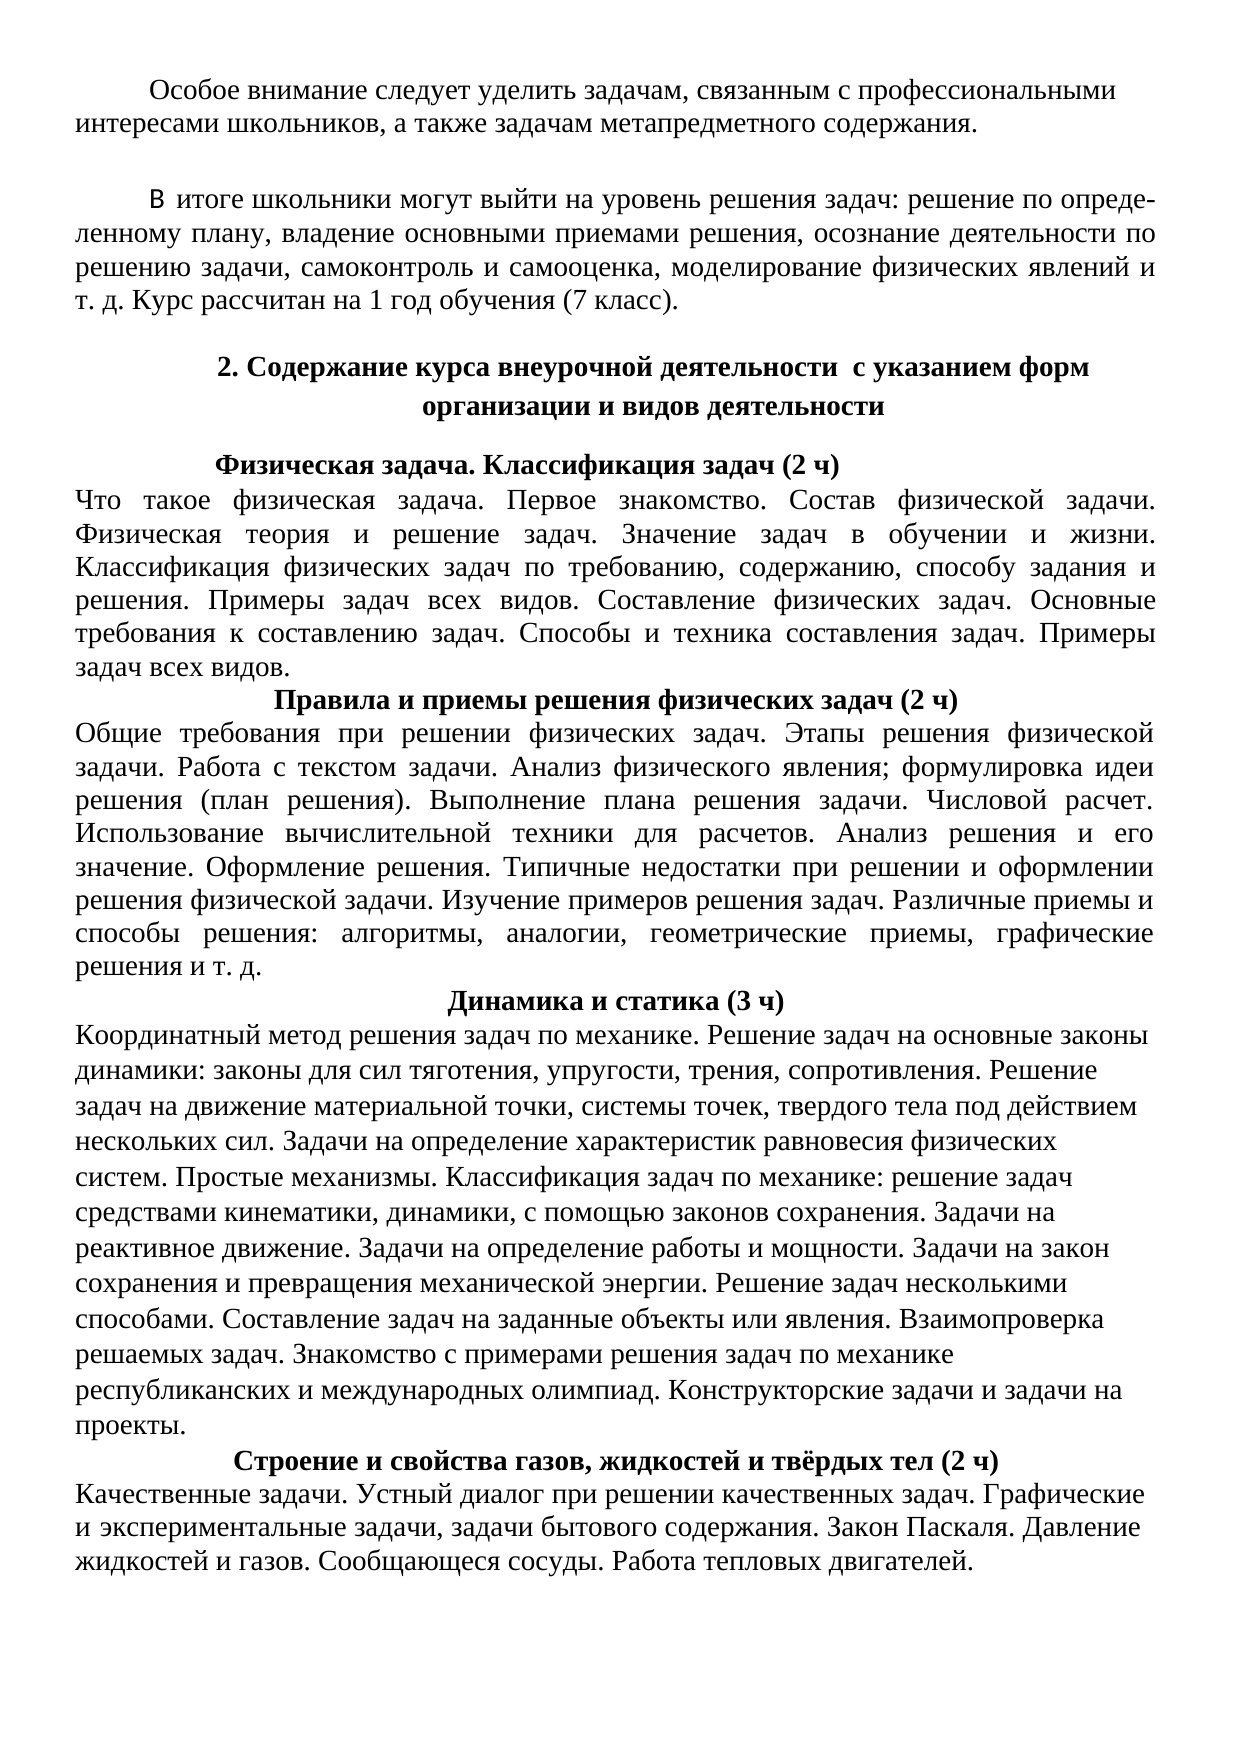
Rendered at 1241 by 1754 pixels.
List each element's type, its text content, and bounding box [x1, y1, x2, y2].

list итоге школьники могут выйти на уровень решения задач: решение по опреде-ленному плану, владение основными приемами решения, осознание деятельности по решению задачи, самоконтроль и самооценка, моделирование физических явлений и т. д. Курс рассчитан на 1 год обучения (7 класс). [75, 181, 1157, 316]
text Что такое физическая задача. Первое знакомство. Состав физической задачи. Физическая теория и решение задач. Значение задач в обучении и жизни. Классификация физических задач по требованию, содержанию, способу задания и решения. Примеры задач всех видов. Составление физических задач. Основные требования к составлению задач. Способы и техника составления задач. Примеры задач всех видов. [75, 483, 1157, 682]
text Качественные задачи. Устный диалог при решении качественных задач. Графические [75, 1477, 1157, 1510]
text Общие требования при решении физических задач. Этапы решения физической задачи. Работа с текстом задачи. Анализ физического явления; формулировка идеи решения (план решения). Выполнение плана решения задачи. Числовой расчет. Использование вычислительной техники для расчетов. Анализ решения и его значение. Оформление решения. Типичные недостатки при решении и оформлении решения физической задачи. Изучение примеров решения задач. Различные приемы и способы решения: алгоритмы, аналогии, геометрические приемы, графические решения и т. д. [75, 716, 1155, 982]
text Особое внимание следует уделить задачам, связанным с профессиональными интересами школьников, а также задачам метапредметного содержания. [75, 73, 1157, 139]
text Координатный метод решения задач по механике. Решение задач на основные законы динамики: законы для сил тяготения, упругости, трения, сопротивления. Решение задач на движение материальной точки, системы точек, твердого тела под действием нескольких сил. Задачи на определение характеристик равновесия физических систем. Простые механизмы. Классификация задач по механике: решение задач средствами кинематики, динамики, с помощью законов сохранения. Задачи на реактивное движение. Задачи на определение работы и мощности. Задачи на закон сохранения и превращения механической энергии. Решение задач несколькими способами. Составление задач на заданные объекты или явления. Взаимопроверка решаемых задач. Знакомство с примерами решения задач по механике республиканских и международных олимпиад. Конструкторские задачи и задачи на проекты. [75, 1017, 1157, 1441]
list 2. Содержание курса внеурочной деятельности с указанием форм организации и видов деятельности [150, 349, 1157, 421]
list экспериментальные задачи, задачи бытового содержания. Закон Паскаля. Давление жидкостей и газов. Сообщающеся сосуды. Работа тепловых двигателей. [75, 1510, 1155, 1576]
text Строение и свойства газов, жидкостей и твёрдых тел (2 ч) [75, 1443, 1157, 1477]
text Физическая задача. Классификация задач (2 ч) [75, 447, 1017, 481]
text Динамика и статика (3 ч) [75, 983, 1157, 1016]
text Правила и приемы решения физических задач (2 ч) [75, 682, 1157, 716]
